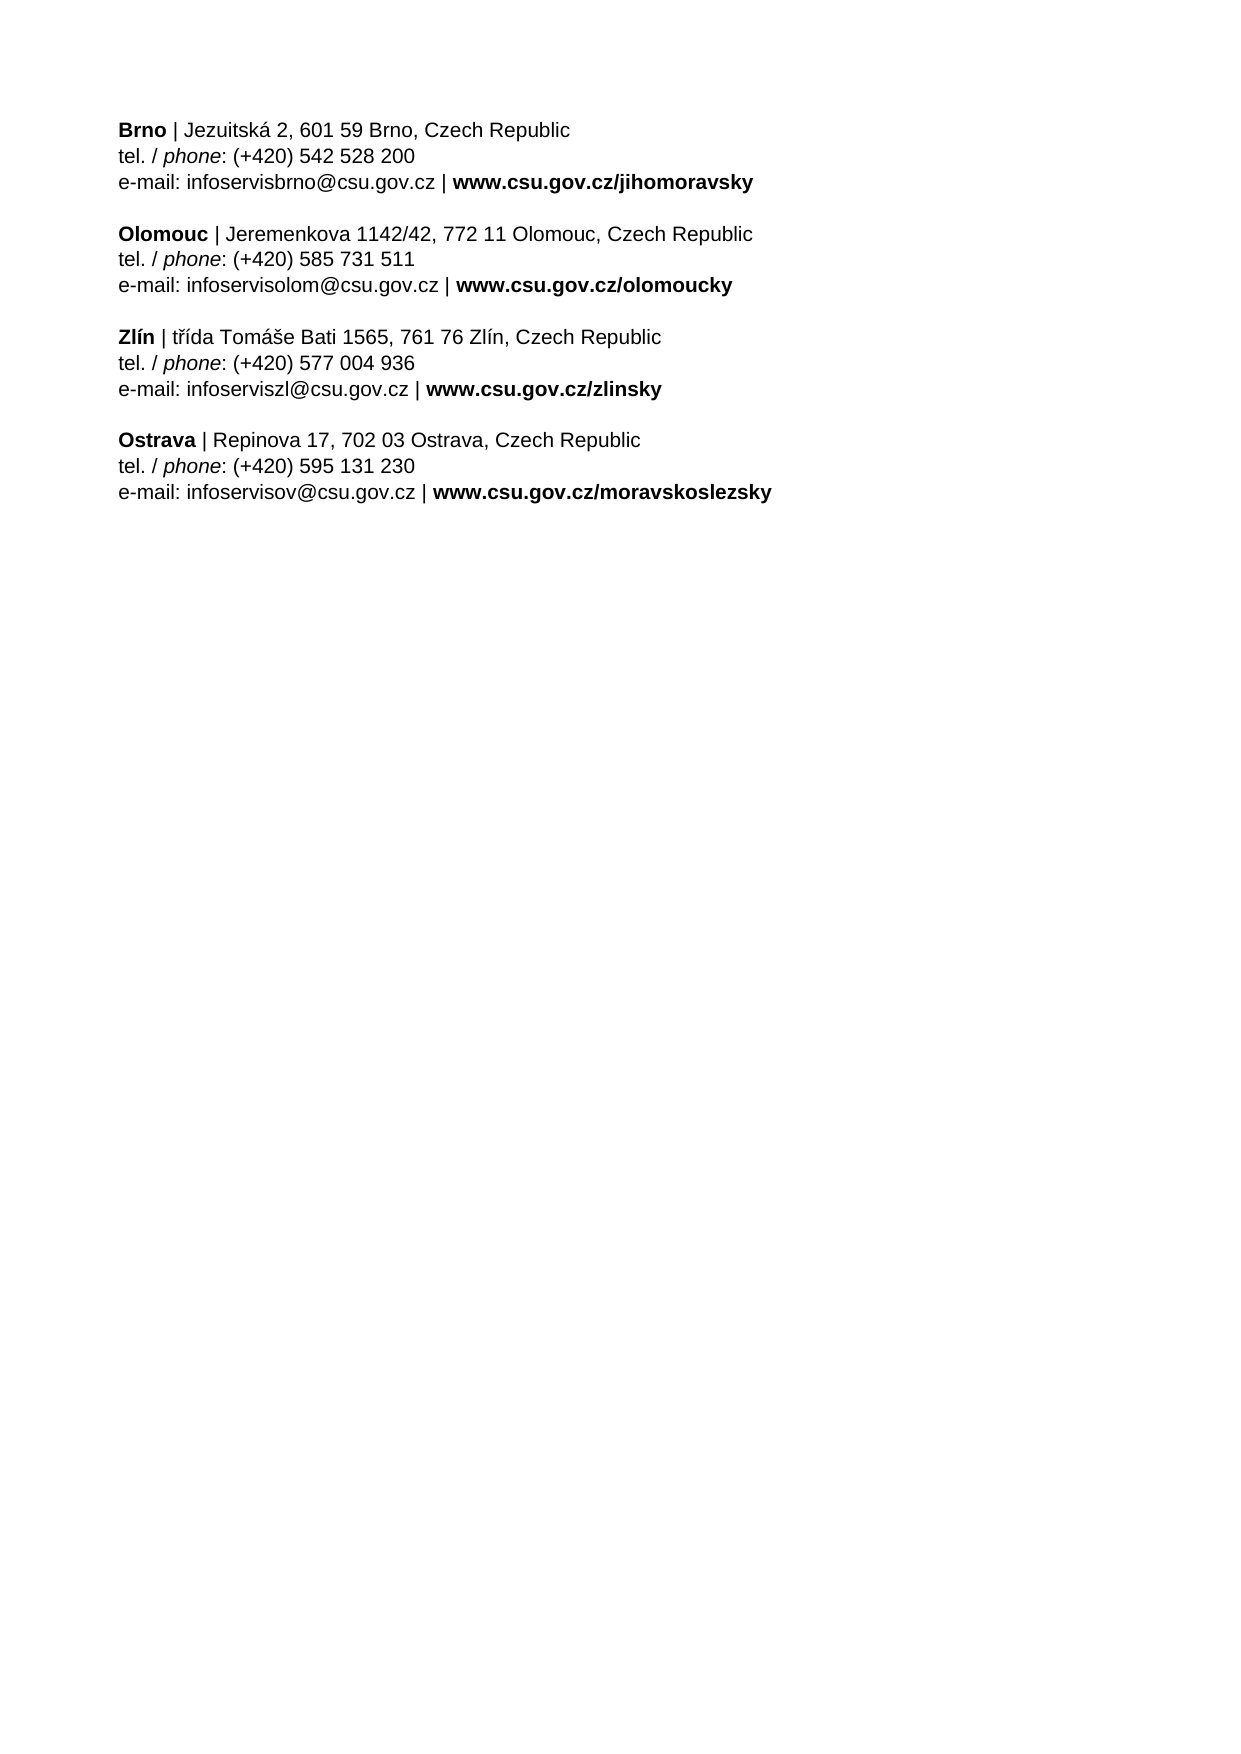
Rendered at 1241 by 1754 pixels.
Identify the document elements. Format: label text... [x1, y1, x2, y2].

text e-mail: infoservisolom@csu.gov.cz | www.csu.gov.cz/olomoucky [118, 273, 1122, 297]
text tel. / phone: (+420) 577 004 936 [118, 351, 1122, 374]
text Zlín | třída Tomáše Bati 1565, 761 76 Zlín, Czech Republic [118, 325, 1122, 349]
text tel. / phone: (+420) 585 731 511 [118, 247, 1122, 271]
text Olomouc | Jeremenkova 1142/42, 772 11 Olomouc, Czech Republic [118, 221, 1122, 245]
text Ostrava | Repinova 17, 702 03 Ostrava, Czech Republic [118, 428, 1122, 452]
text e-mail: infoservisov@csu.gov.cz | www.csu.gov.cz/moravskoslezsky [118, 480, 1122, 504]
text e-mail: infoservisbrno@csu.gov.cz | www.csu.gov.cz/jihomoravsky [118, 170, 1122, 194]
text tel. / phone: (+420) 595 131 230 [118, 454, 1122, 478]
text e-mail: infoserviszl@csu.gov.cz | www.csu.gov.cz/zlinsky [118, 376, 1122, 400]
text Brno | Jezuitská 2, 601 59 Brno, Czech Republic [118, 118, 1122, 142]
text tel. / phone: (+420) 542 528 200 [118, 144, 1122, 168]
